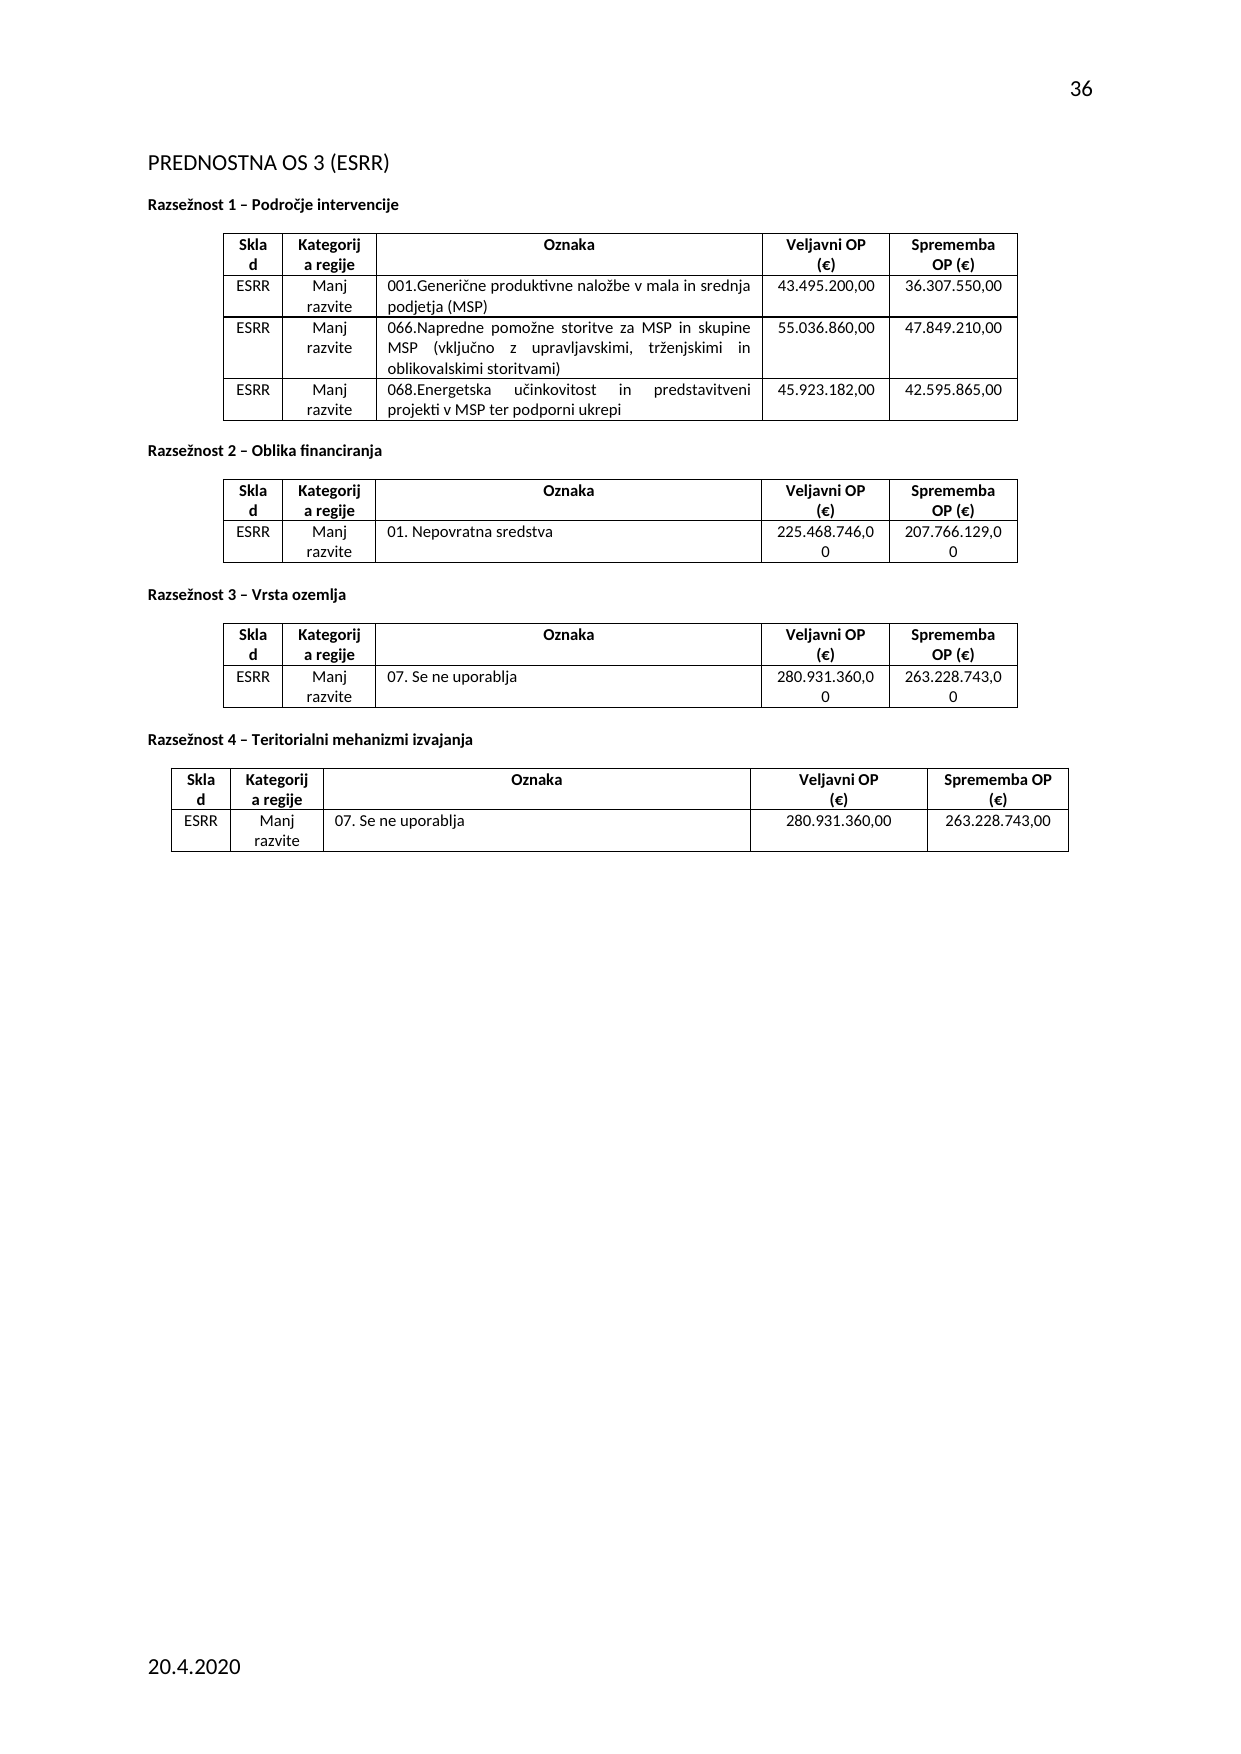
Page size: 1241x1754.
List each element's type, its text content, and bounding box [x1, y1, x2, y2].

table_cell ESRR [224, 521, 282, 562]
table_cell 45.923.182,00 [763, 379, 889, 420]
table_cell Manj razvite [231, 810, 323, 851]
table_header Sklad [224, 624, 282, 665]
table_cell 42.595.865,00 [890, 379, 1017, 420]
table_header Sprememba OP (€) [890, 624, 1017, 665]
table_cell 07. Se ne uporablja [324, 810, 750, 851]
text Razsežnost 3 – Vrsta ozemlja [148, 585, 1093, 605]
table_cell 43.495.200,00 [763, 276, 889, 316]
table_cell ESRR [224, 318, 282, 378]
table_cell Manj razvite [283, 379, 376, 420]
table_header Sklad [172, 769, 230, 809]
text PREDNOSTNA OS 3 (ESRR) [148, 148, 1093, 176]
text Razsežnost 1 – Področje intervencije [148, 194, 1093, 215]
table_header Sklad [224, 234, 282, 275]
table_header Oznaka [324, 769, 750, 809]
table_header Veljavni OP (€) [762, 480, 889, 520]
table_cell 36.307.550,00 [890, 276, 1017, 316]
table_cell ESRR [224, 276, 282, 316]
table_header Veljavni OP (€) [751, 769, 927, 809]
table_cell 263.228.743,00 [928, 810, 1068, 851]
table_header Sklad [224, 480, 282, 520]
table_cell 01. Nepovratna sredstva [376, 521, 761, 562]
table_cell 066.Napredne pomožne storitve za MSP in skupine MSP (vključno z upravljavskimi, trženjskimi in oblikovalskimi storitvami) [377, 318, 762, 378]
table_header Oznaka [376, 480, 761, 520]
table_cell ESRR [224, 666, 282, 707]
table_header Veljavni OP (€) [763, 234, 889, 275]
table_header Oznaka [377, 234, 762, 275]
table_cell 263.228.743,00 [890, 666, 1017, 707]
table_header Kategorija regije [283, 234, 376, 275]
table_cell 068.Energetska učinkovitost in predstavitveni projekti v MSP ter podporni ukrepi [377, 379, 762, 420]
table_cell 001.Generične produktivne naložbe v mala in srednja podjetja (MSP) [377, 276, 762, 316]
table_cell Manj razvite [283, 666, 375, 707]
table_cell 55.036.860,00 [763, 318, 889, 378]
table_header Sprememba OP (€) [928, 769, 1068, 809]
table_header Veljavni OP (€) [762, 624, 889, 665]
table_header Oznaka [376, 624, 761, 665]
table_header Kategorija regije [231, 769, 323, 809]
table_cell 280.931.360,00 [762, 666, 889, 707]
text Razsežnost 2 – Oblika financiranja [148, 440, 1093, 461]
table_cell 07. Se ne uporablja [376, 666, 761, 707]
table_cell 280.931.360,00 [751, 810, 927, 851]
table_cell ESRR [172, 810, 230, 851]
table_cell Manj razvite [283, 521, 375, 562]
table_cell Manj razvite [283, 276, 376, 316]
table_header Kategorija regije [283, 624, 375, 665]
table_cell ESRR [224, 379, 282, 420]
table_header Kategorija regije [283, 480, 375, 520]
table_cell Manj razvite [283, 318, 376, 378]
table_cell 47.849.210,00 [890, 318, 1017, 378]
table_header Sprememba OP (€) [890, 480, 1017, 520]
text Razsežnost 4 – Teritorialni mehanizmi izvajanja [148, 729, 1093, 749]
table_cell 207.766.129,00 [890, 521, 1017, 562]
table_cell 225.468.746,00 [762, 521, 889, 562]
table_header Sprememba OP (€) [890, 234, 1017, 275]
